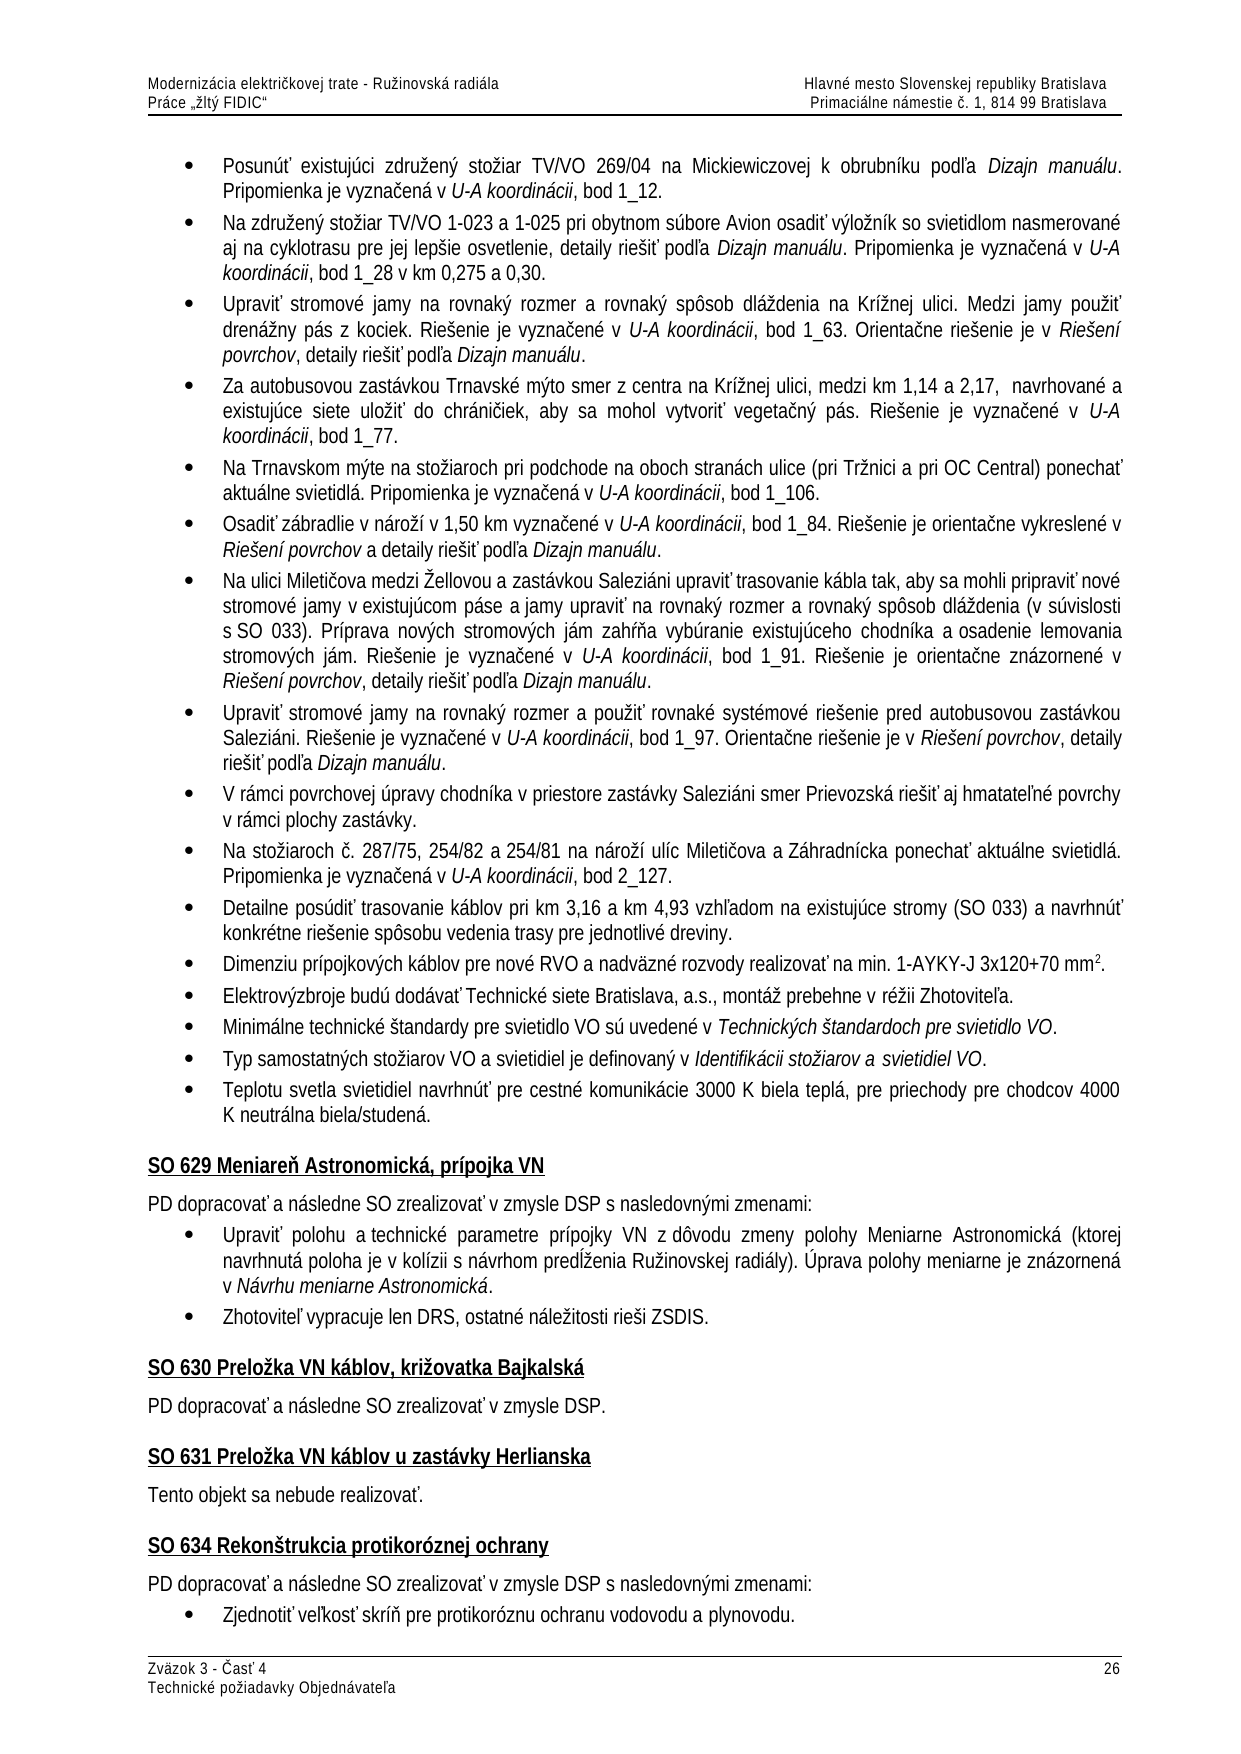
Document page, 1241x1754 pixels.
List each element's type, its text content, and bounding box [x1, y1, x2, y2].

subtitle SO 630 Preložka VN káblov, križovatka Bajkalská [148, 1354, 1122, 1381]
text Dimenziu prípojkových káblov pre nové RVO a nadväzné rozvody realizovať na min. 1-AYKY-J 3x120+70 mm2. [185, 951, 1122, 976]
text Typ samostatných stožiarov VO a svietidiel je definovaný v Identifikácii stožiarov a svietidiel VO. [185, 1045, 1122, 1071]
text Na ulici Miletičova medzi Žellovou a zastávkou Saleziáni upraviť trasovanie kábla tak, aby sa mohli pripraviť nové stromové jamy v existujúcom páse a jamy upraviť na rovnaký rozmer a rovnaký spôsob dláždenia (v súvislosti s SO 033). Príprava nových stromových jám zahŕňa vybúranie existujúceho chodníka a osadenie lemovania stromových jám. Riešenie je vyznačené v U-A koordinácii, bod 1_91. Riešenie je orientačne znázornené v Riešení povrchov, detaily riešiť podľa Dizajn manuálu. [185, 568, 1122, 693]
text Detailne posúdiť trasovanie káblov pri km 3,16 a km 4,93 vzhľadom na existujúce stromy (SO 033) a navrhnúť konkrétne riešenie spôsobu vedenia trasy pre jednotlivé dreviny. [185, 894, 1122, 945]
text Posunúť existujúci združený stožiar TV/VO 269/04 na Mickiewiczovej k obrubníku podľa Dizajn manuálu. Pripomienka je vyznačená v U-A koordinácii, bod 1_12. [185, 153, 1122, 203]
text Na Trnavskom mýte na stožiaroch pri podchode na oboch stranách ulice (pri Tržnici a pri OC Central) ponechať aktuálne svietidlá. Pripomienka je vyznačená v U-A koordinácii, bod 1_106. [185, 455, 1122, 505]
text V rámci povrchovej úpravy chodníka v priestore zastávky Saleziáni smer Prievozská riešiť aj hmatateľné povrchy v rámci plochy zastávky. [185, 781, 1122, 832]
text Teplotu svetla svietidiel navrhnúť pre cestné komunikácie 3000 K biela teplá, pre priechody pre chodcov 4000 K neutrálna biela/studená. [185, 1077, 1122, 1127]
text PD dopracovať a následne SO zrealizovať v zmysle DSP. [148, 1393, 1122, 1418]
text Upraviť stromové jamy na rovnaký rozmer a rovnaký spôsob dláždenia na Krížnej ulici. Medzi jamy použiť drenážny pás z kociek. Riešenie je vyznačené v U-A koordinácii, bod 1_63. Orientačne riešenie je v Riešení povrchov, detaily riešiť podľa Dizajn manuálu. [185, 291, 1122, 367]
subtitle SO 629 Meniareň Astronomická, prípojka VN [148, 1152, 1122, 1178]
list Zhotoviteľ vypracuje len DRS, ostatné náležitosti rieši ZSDIS. [185, 1304, 1122, 1329]
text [148, 1571, 1122, 1596]
text Tento objekt sa nebude realizovať. [148, 1482, 1122, 1507]
subtitle SO 634 Rekonštrukcia protikoróznej ochrany [148, 1532, 1122, 1558]
text Na združený stožiar TV/VO 1-023 a 1-025 pri obytnom súbore Avion osadiť výložník so svietidlom nasmerované aj na cyklotrasu pre jej lepšie osvetlenie, detaily riešiť podľa Dizajn manuálu. Pripomienka je vyznačená v U-A koordinácii, bod 1_28 v km 0,275 a 0,30. [185, 210, 1122, 285]
text Za autobusovou zastávkou Trnavské mýto smer z centra na Krížnej ulici, medzi km 1,14 a 2,17, navrhované a existujúce siete uložiť do chráničiek, aby sa mohol vytvoriť vegetačný pás. Riešenie je vyznačené v U-A koordinácii, bod 1_77. [185, 373, 1122, 448]
text Osadiť zábradlie v nároží v 1,50 km vyznačené v U-A koordinácii, bod 1_84. Riešenie je orientačne vykreslené v Riešení povrchov a detaily riešiť podľa Dizajn manuálu. [185, 511, 1122, 562]
text Na stožiaroch č. 287/75, 254/82 a 254/81 na nároží ulíc Miletičova a Záhradnícka ponechať aktuálne svietidlá. Pripomienka je vyznačená v U-A koordinácii, bod 2_127. [185, 838, 1122, 888]
text Elektrovýzbroje budú dodávať Technické siete Bratislava, a.s., montáž prebehne v réžii Zhotoviteľa. [185, 982, 1122, 1008]
subtitle SO 631 Preložka VN káblov u zastávky Herlianska [148, 1443, 1122, 1469]
text PD dopracovať a následne SO zrealizovať v zmysle DSP s nasledovnými zmenami: [148, 1191, 1122, 1216]
list Zjednotiť veľkosť skríň pre protikoróznu ochranu vodovodu a plynovodu. [185, 1602, 1122, 1628]
text Minimálne technické štandardy pre svietidlo VO sú uvedené v Technických štandardoch pre svietidlo VO. [185, 1014, 1122, 1039]
text Upraviť stromové jamy na rovnaký rozmer a použiť rovnaké systémové riešenie pred autobusovou zastávkou Saleziáni. Riešenie je vyznačené v U-A koordinácii, bod 1_97. Orientačne riešenie je v Riešení povrchov, detaily riešiť podľa Dizajn manuálu. [185, 700, 1122, 775]
list Upraviť polohu a technické parametre prípojky VN z dôvodu zmeny polohy Meniarne Astronomická (ktorej navrhnutá poloha je v kolízii s návrhom predĺženia Ružinovskej radiály). Úprava polohy meniarne je znázornená v Návrhu meniarne Astronomická. [185, 1222, 1122, 1298]
